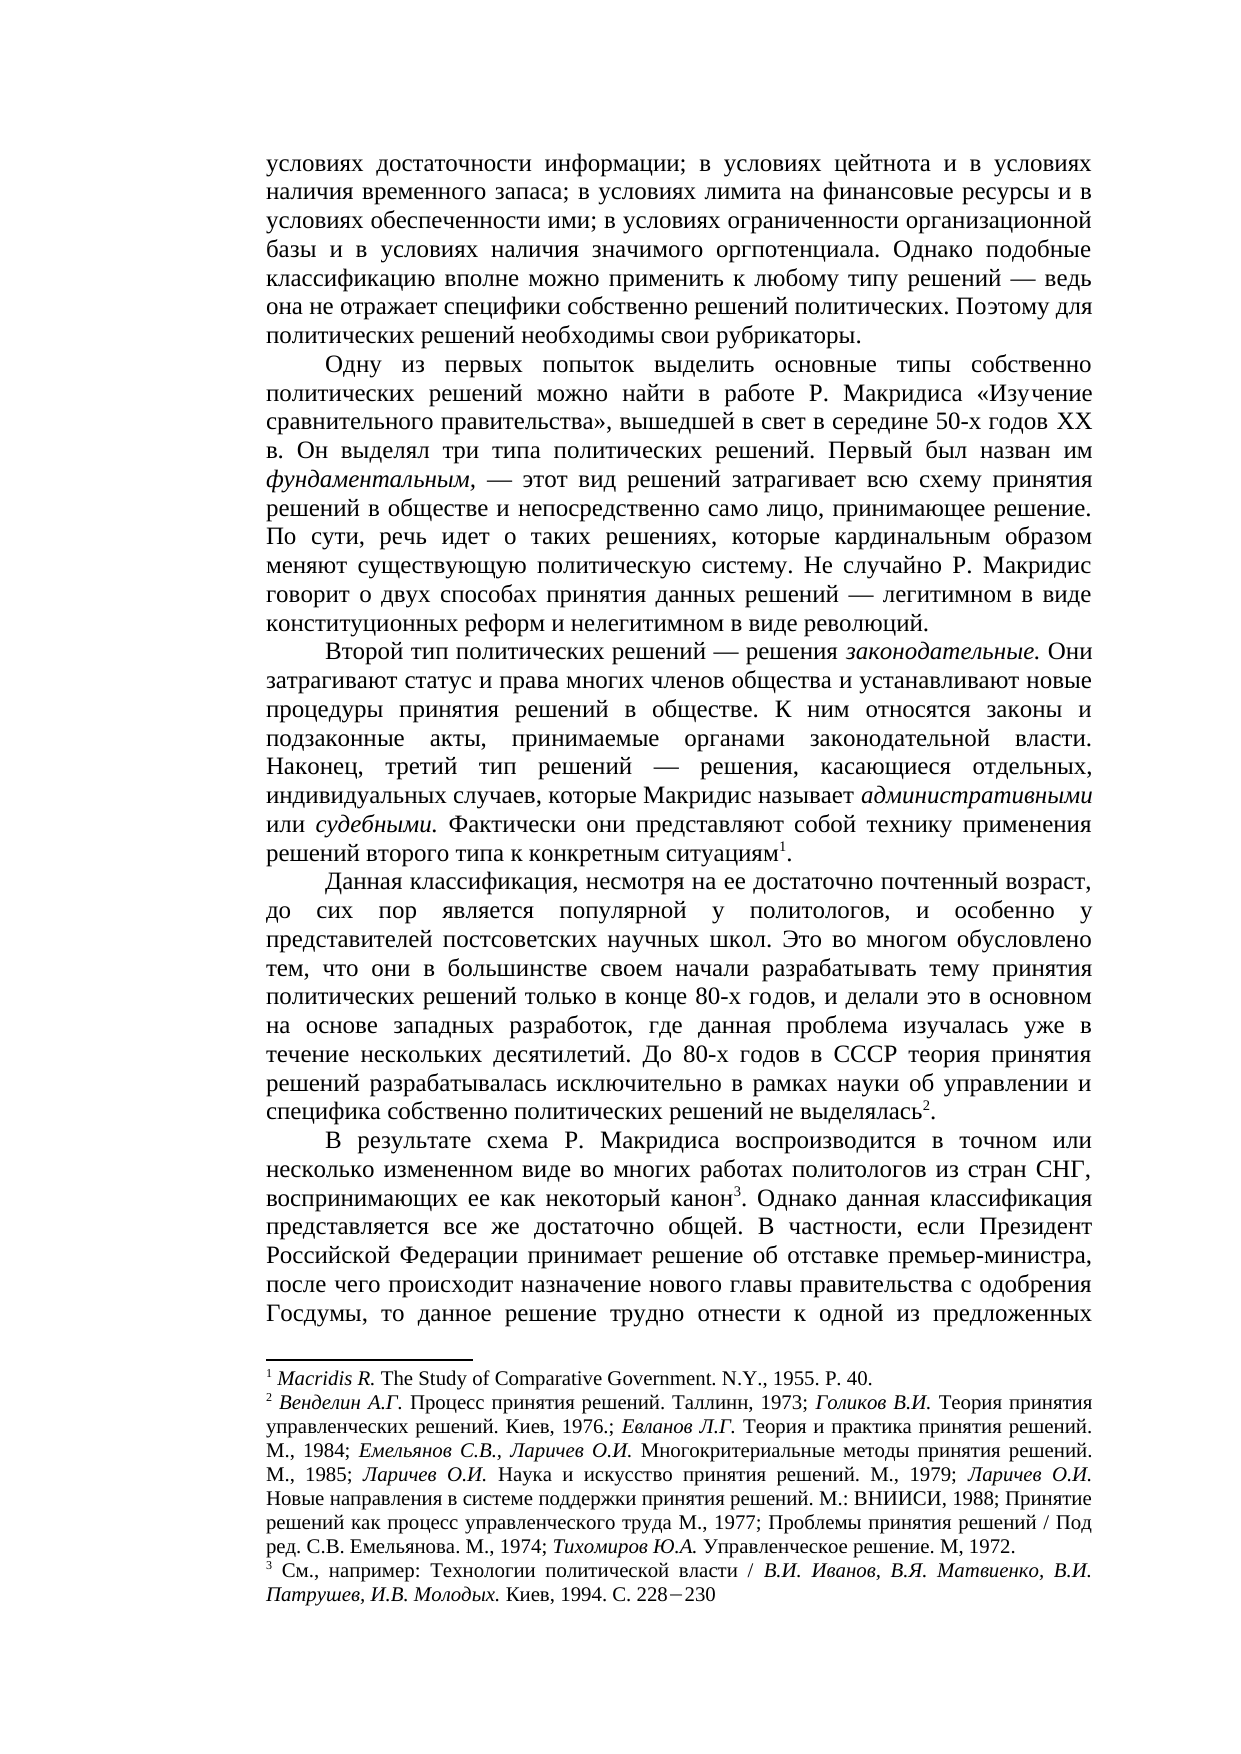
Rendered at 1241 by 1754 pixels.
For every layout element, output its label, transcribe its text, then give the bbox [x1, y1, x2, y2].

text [266, 1125, 1092, 1326]
text Одну из первых попыток выделить основные типы собственно политических решений можно найти в работе Р. Макридиса «Изучение сравнительного правительства», вышедшей в свет в середине 50-х годов XX в. Он выделял три типа политических решений. Первый был назван им фундаментальным, — этот вид решений затрагивает всю схему принятия решений в обществе и непосредственно само лицо, принимающее решение. По сути, речь идет о таких решениях, которые кардинальным образом меняют существующую политическую систему. Не случайно Р. Макридис говорит о двух способах принятия данных решений — легитимном в виде конституционных реформ и нелегитимном в виде революций. [266, 349, 1092, 636]
text Данная классификация, несмотря на ее достаточно почтенный возраст, до сих пор является популярной у политологов, и особенно у представителей постсоветских научных школ. Это во многом обусловлено тем, что они в большинстве своем начали разрабатывать тему принятия политических решений только в конце 80-х годов, и делали это в основном на основе западных разработок, где данная проблема изучалась уже в течение нескольких десятилетий. До 80-х годов в СССР теория принятия решений разрабатывалась исключительно в рамках науки об управлении и специфика собственно политических решений не выделялась. [266, 866, 1092, 1125]
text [266, 148, 1092, 349]
text Второй тип политических решений — решения законодательные. Они затрагивают статус и права многих членов общества и устанавливают новые процедуры принятия решений в обществе. К ним относятся законы и подзаконные акты, принимаемые органами законодательной власти. Наконец, третий тип решений — решения, касающиеся отдельных, индивидуальных случаев, которые Макридис называет административными или судебными. Фактически они представляют собой технику применения решений второго типа к конкретным ситуациям. [266, 636, 1092, 866]
